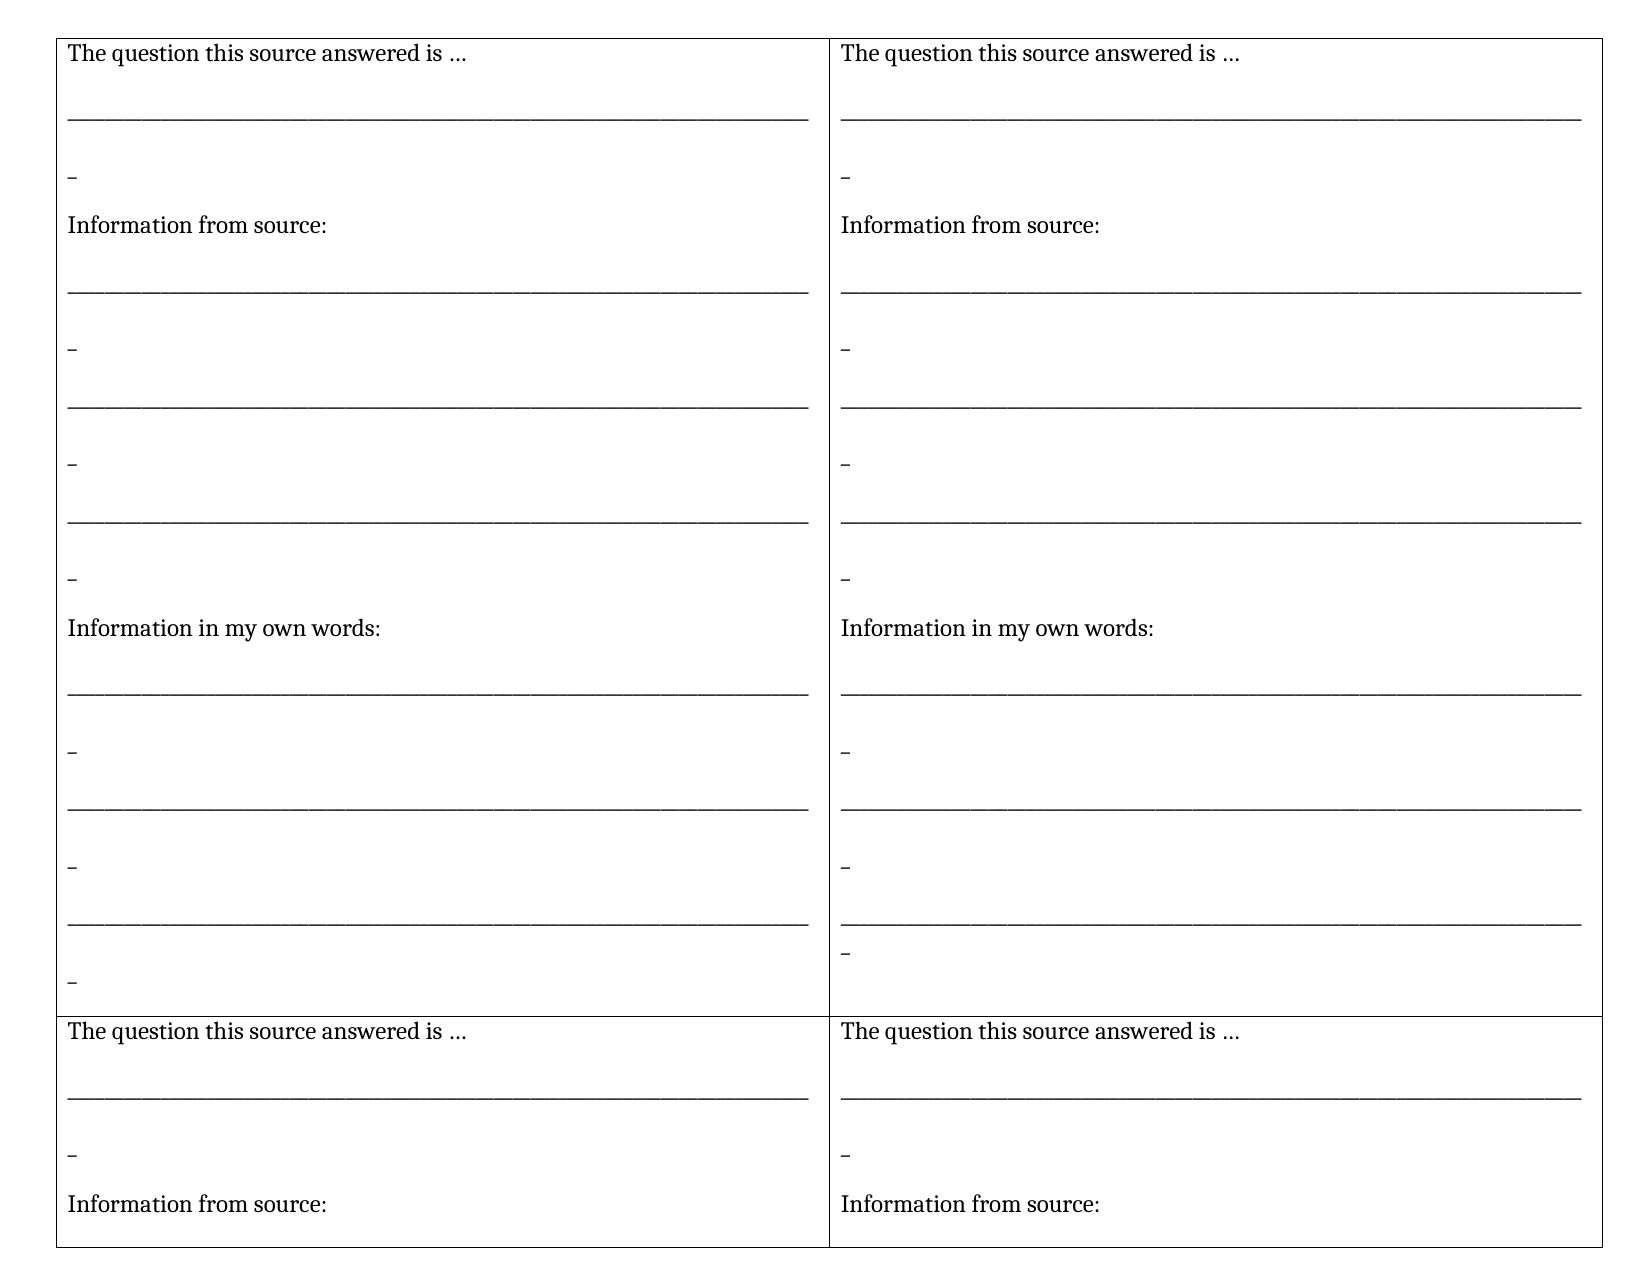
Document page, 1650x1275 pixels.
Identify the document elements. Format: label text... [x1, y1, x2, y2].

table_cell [57, 1017, 829, 1247]
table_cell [830, 1017, 1602, 1247]
table_header The question this source answered is … _________________________________________________________________________________ Information from source: _________________________________________________________________________________ _________________________________________________________________________________ _________________________________________________________________________________ Information in my own words: _________________________________________________________________________________ _________________________________________________________________________________ _________________________________________________________________________________ [57, 39, 829, 1016]
table_header The question this source answered is … _________________________________________________________________________________ Information from source: _________________________________________________________________________________ _________________________________________________________________________________ _________________________________________________________________________________ Information in my own words: _________________________________________________________________________________ _________________________________________________________________________________ _________________________________________________________________________________ [830, 39, 1602, 1016]
